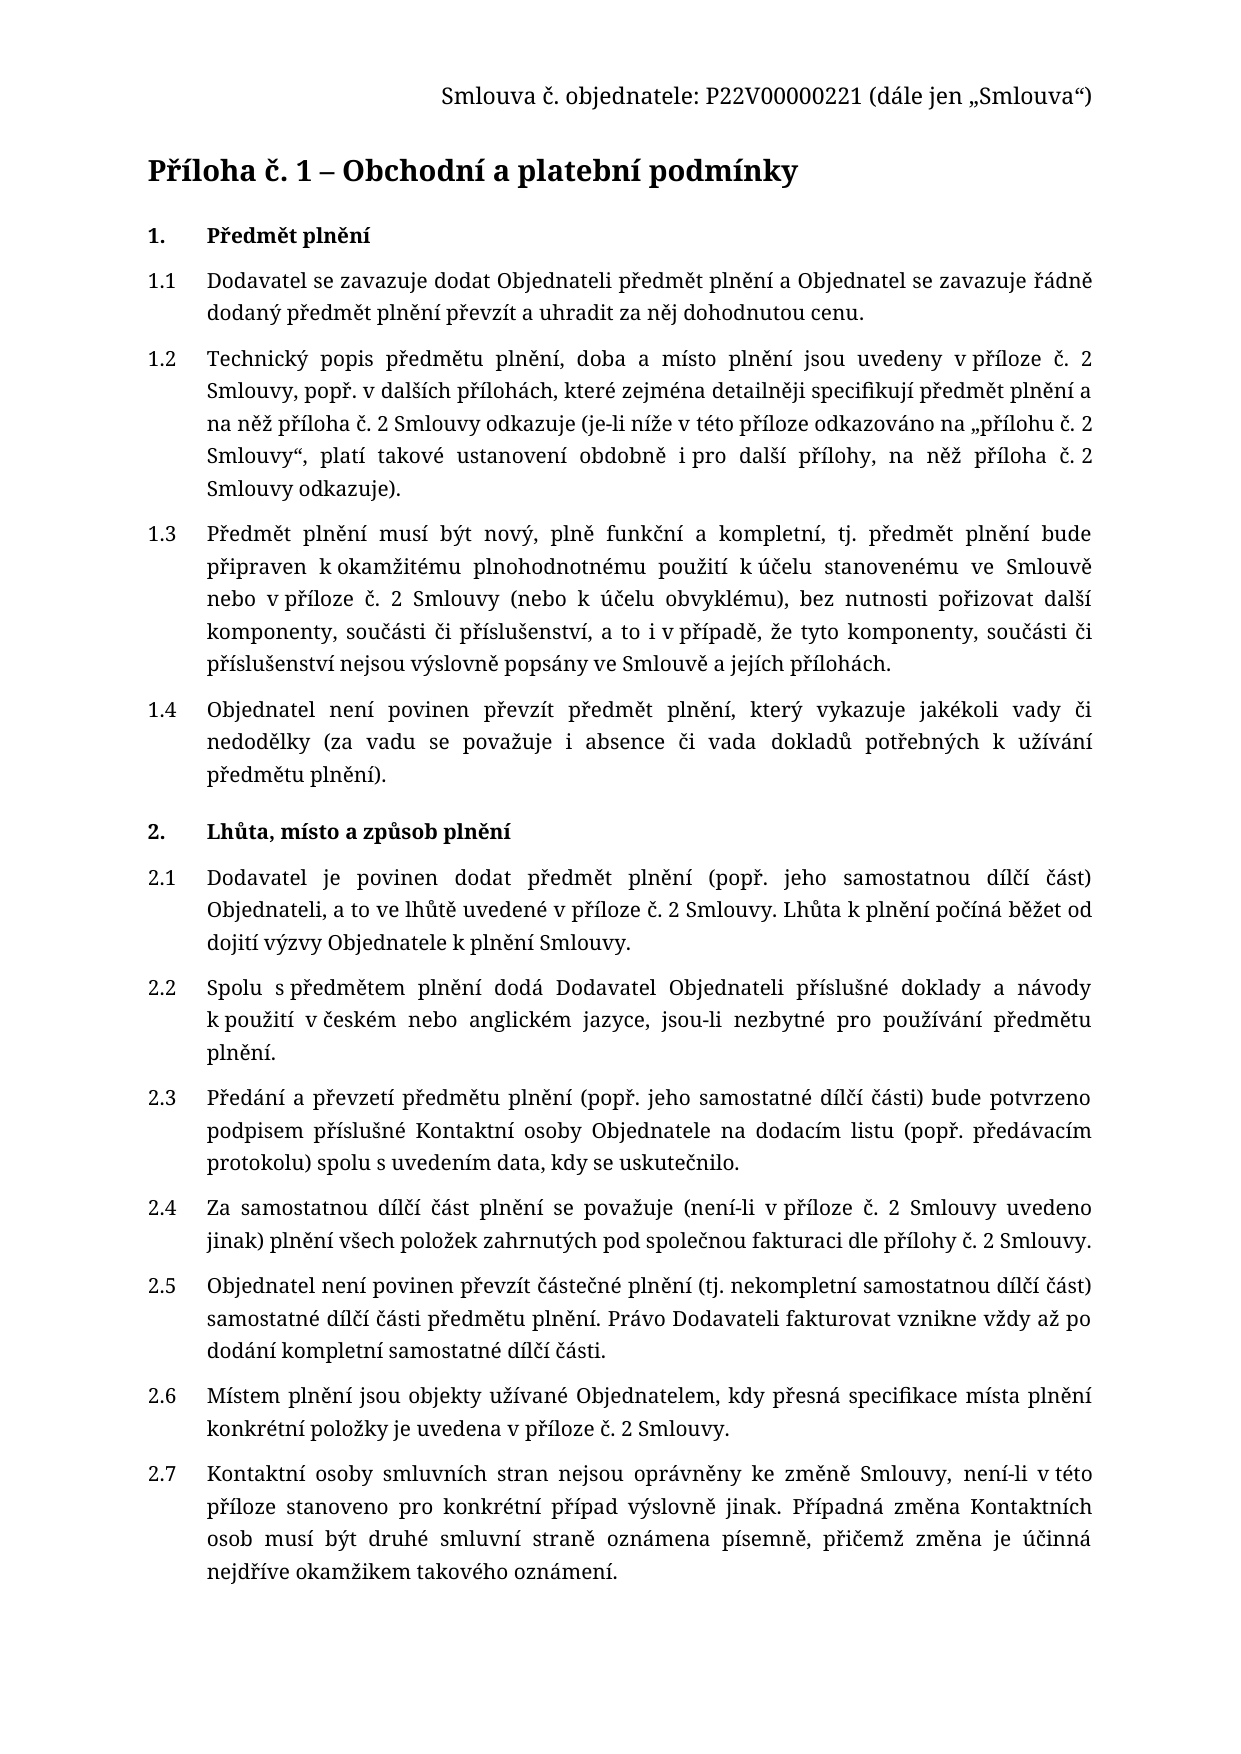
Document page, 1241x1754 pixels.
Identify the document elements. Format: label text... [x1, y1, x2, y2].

list Technický popis předmětu plnění, doba a místo plnění jsou uvedeny v příloze č. 2 Smlouvy, popř. v dalších přílohách, které zejména detailněji specifikují předmět plnění a na něž příloha č. 2 Smlouvy odkazuje (je-li níže v této příloze odkazováno na „přílohu č. 2 Smlouvy“, platí takové ustanovení obdobně i pro další přílohy, na něž příloha č. 2 Smlouvy odkazuje). [148, 344, 1093, 502]
list Objednatel není povinen převzít částečné plnění (tj. nekompletní samostatnou dílčí část) samostatné dílčí části předmětu plnění. Právo Dodavateli fakturovat vznikne vždy až po dodání kompletní samostatné dílčí části. [148, 1271, 1093, 1365]
list Kontaktní osoby smluvních stran nejsou oprávněny ke změně Smlouvy, není-li v této příloze stanoveno pro konkrétní případ výslovně jinak. Případná změna Kontaktních osob musí být druhé smluvní straně oznámena písemně, přičemž změna je účinná nejdříve okamžikem takového oznámení. [148, 1459, 1093, 1586]
list Lhůta, místo a způsob plnění [148, 817, 1093, 846]
list Objednatel není povinen převzít předmět plnění, který vykazuje jakékoli vady či nedodělky (za vadu se považuje i absence či vada dokladů potřebných k užívání předmětu plnění). [148, 695, 1093, 788]
list Dodavatel je povinen dodat předmět plnění (popř. jeho samostatnou dílčí část) Objednateli, a to ve lhůtě uvedené v příloze č. 2 Smlouvy. Lhůta k plnění počíná běžet od dojití výzvy Objednatele k plnění Smlouvy. [148, 863, 1093, 956]
list Předmět plnění [148, 221, 1093, 249]
list Předmět plnění musí být nový, plně funkční a kompletní, tj. předmět plnění bude připraven k okamžitému plnohodnotnému použití k účelu stanovenému ve Smlouvě nebo v příloze č. 2 Smlouvy (nebo k účelu obvyklému), bez nutnosti pořizovat další komponenty, součásti či příslušenství, a to i v případě, že tyto komponenty, součásti či příslušenství nejsou výslovně popsány ve Smlouvě a jejích přílohách. [148, 519, 1093, 678]
list Místem plnění jsou objekty užívané Objednatelem, kdy přesná specifikace místa plnění konkrétní položky je uvedena v příloze č. 2 Smlouvy. [148, 1382, 1093, 1443]
list Za samostatnou dílčí část plnění se považuje (není-li v příloze č. 2 Smlouvy uvedeno jinak) plnění všech položek zahrnutých pod společnou fakturaci dle přílohy č. 2 Smlouvy. [148, 1193, 1093, 1254]
list Dodavatel se zavazuje dodat Objednateli předmět plnění a Objednatel se zavazuje řádně dodaný předmět plnění převzít a uhradit za něj dohodnutou cenu. [148, 266, 1093, 327]
list Spolu s předmětem plnění dodá Dodavatel Objednateli příslušné doklady a návody k použití v českém nebo anglickém jazyce, jsou-li nezbytné pro používání předmětu plnění. [148, 973, 1093, 1067]
list Předání a převzetí předmětu plnění (popř. jeho samostatné dílčí části) bude potvrzeno podpisem příslušné Kontaktní osoby Objednatele na dodacím listu (popř. předávacím protokolu) spolu s uvedením data, kdy se uskutečnilo. [148, 1083, 1093, 1177]
text Příloha č. 1 – Obchodní a platební podmínky [148, 150, 1093, 190]
